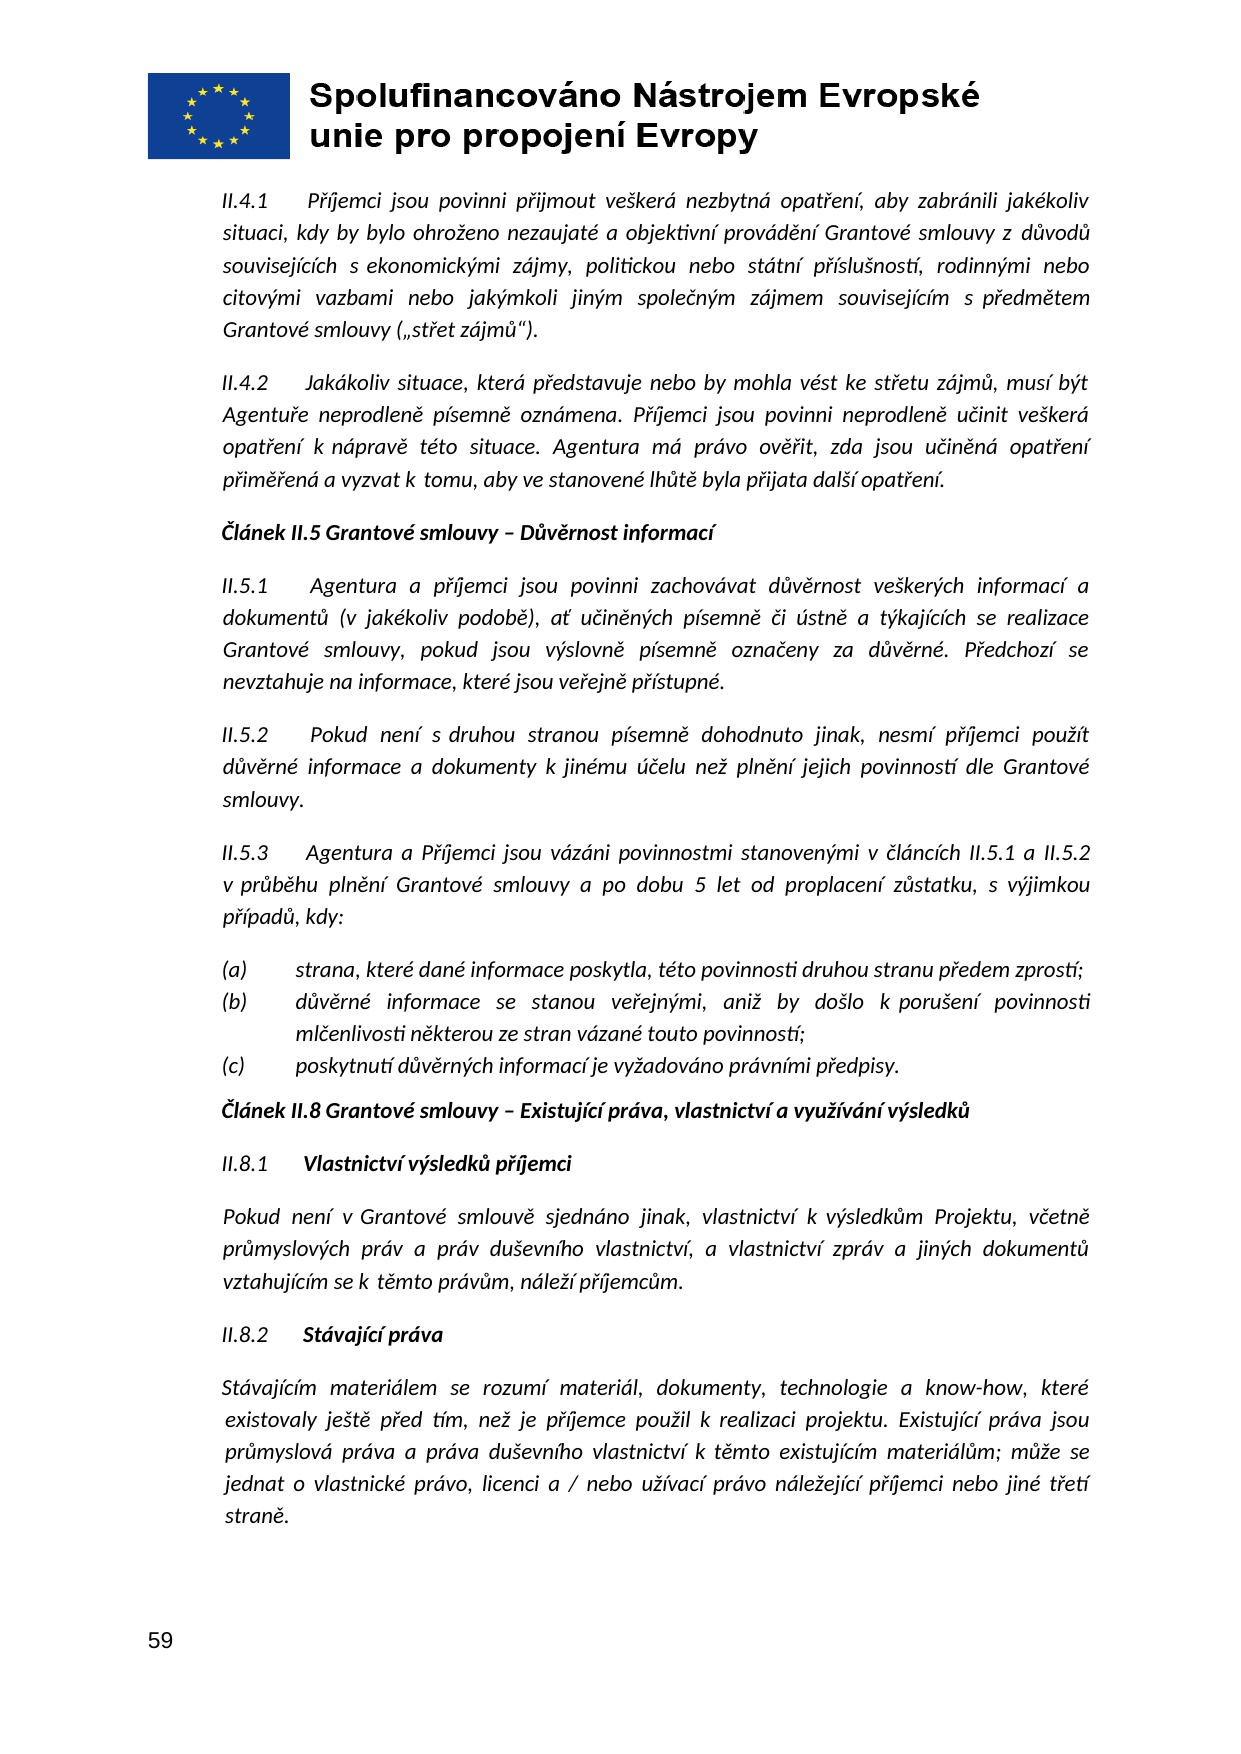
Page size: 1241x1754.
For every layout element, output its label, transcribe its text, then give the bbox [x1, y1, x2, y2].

text II.4.1 Příjemci jsou povinni přijmout veškerá nezbytná opatření, aby zabránili jakékoliv situaci, kdy by bylo ohroženo nezaujaté a objektivní provádění Grantové smlouvy z důvodů souvisejících s ekonomickými zájmy, politickou nebo státní příslušností, rodinnými nebo citovými vazbami nebo jakýmkoli jiným společným zájmem souvisejícím s předmětem Grantové smlouvy („střet zájmů“). [221, 186, 1093, 343]
picture [147, 73, 991, 160]
text Stávajícím materiálem se rozumí materiál, dokumenty, technologie a know-how, které existovaly ještě před tím, než je příjemce použil k realizaci projektu. Existující práva jsou průmyslová práva a práva duševního vlastnictví k těmto existujícím materiálům; může se jednat o vlastnické právo, licenci a / nebo užívací právo náležející příjemci nebo jiné třetí straně. [221, 1373, 1093, 1529]
list poskytnutí důvěrných informací je vyžadováno právními předpisy. [221, 1052, 1093, 1080]
list strana, které dané informace poskytla, této povinnosti druhou stranu předem zprostí; [221, 955, 1093, 983]
text II.8.1 Vlastnictví výsledků příjemci [221, 1149, 1093, 1177]
text II.5.1 Agentura a příjemci jsou povinni zachovávat důvěrnost veškerých informací a dokumentů (v jakékoliv podobě), ať učiněných písemně či ústně a týkajících se realizace Grantové smlouvy, pokud jsou výslovně písemně označeny za důvěrné. Předchozí se nevztahuje na informace, které jsou veřejně přístupné. [221, 571, 1093, 695]
text Pokud není v Grantové smlouvě sjednáno jinak, vlastnictví k výsledkům Projektu, včetně průmyslových práv a práv duševního vlastnictví, a vlastnictví zpráv a jiných dokumentů vztahujícím se k těmto právům, náleží příjemcům. [223, 1202, 1093, 1295]
text II.5.3 Agentura a Příjemci jsou vázáni povinnostmi stanovenými v článcích II.5.1 a II.5.2 v průběhu plnění Grantové smlouvy a po dobu 5 let od proplacení zůstatku, s výjimkou případů, kdy: [221, 838, 1093, 930]
text Článek II.5 Grantové smlouvy – Důvěrnost informací [148, 518, 1093, 546]
list důvěrné informace se stanou veřejnými, aniž by došlo k porušení povinnosti mlčenlivosti některou ze stran vázané touto povinností; [221, 987, 1093, 1047]
text II.4.2 Jakákoliv situace, která představuje nebo by mohla vést ke střetu zájmů, musí být Agentuře neprodleně písemně oznámena. Příjemci jsou povinni neprodleně učinit veškerá opatření k nápravě této situace. Agentura má právo ověřit, zda jsou učiněná opatření přiměřená a vyzvat k tomu, aby ve stanovené lhůtě byla přijata další opatření. [221, 368, 1093, 493]
text Článek II.8 Grantové smlouvy – Existující práva, vlastnictví a využívání výsledků [148, 1096, 1093, 1124]
text II.5.2 Pokud není s druhou stranou písemně dohodnuto jinak, nesmí příjemci použít důvěrné informace a dokumenty k jinému účelu než plnění jejich povinností dle Grantové smlouvy. [221, 720, 1093, 813]
text II.8.2 Stávající práva [221, 1320, 1093, 1348]
